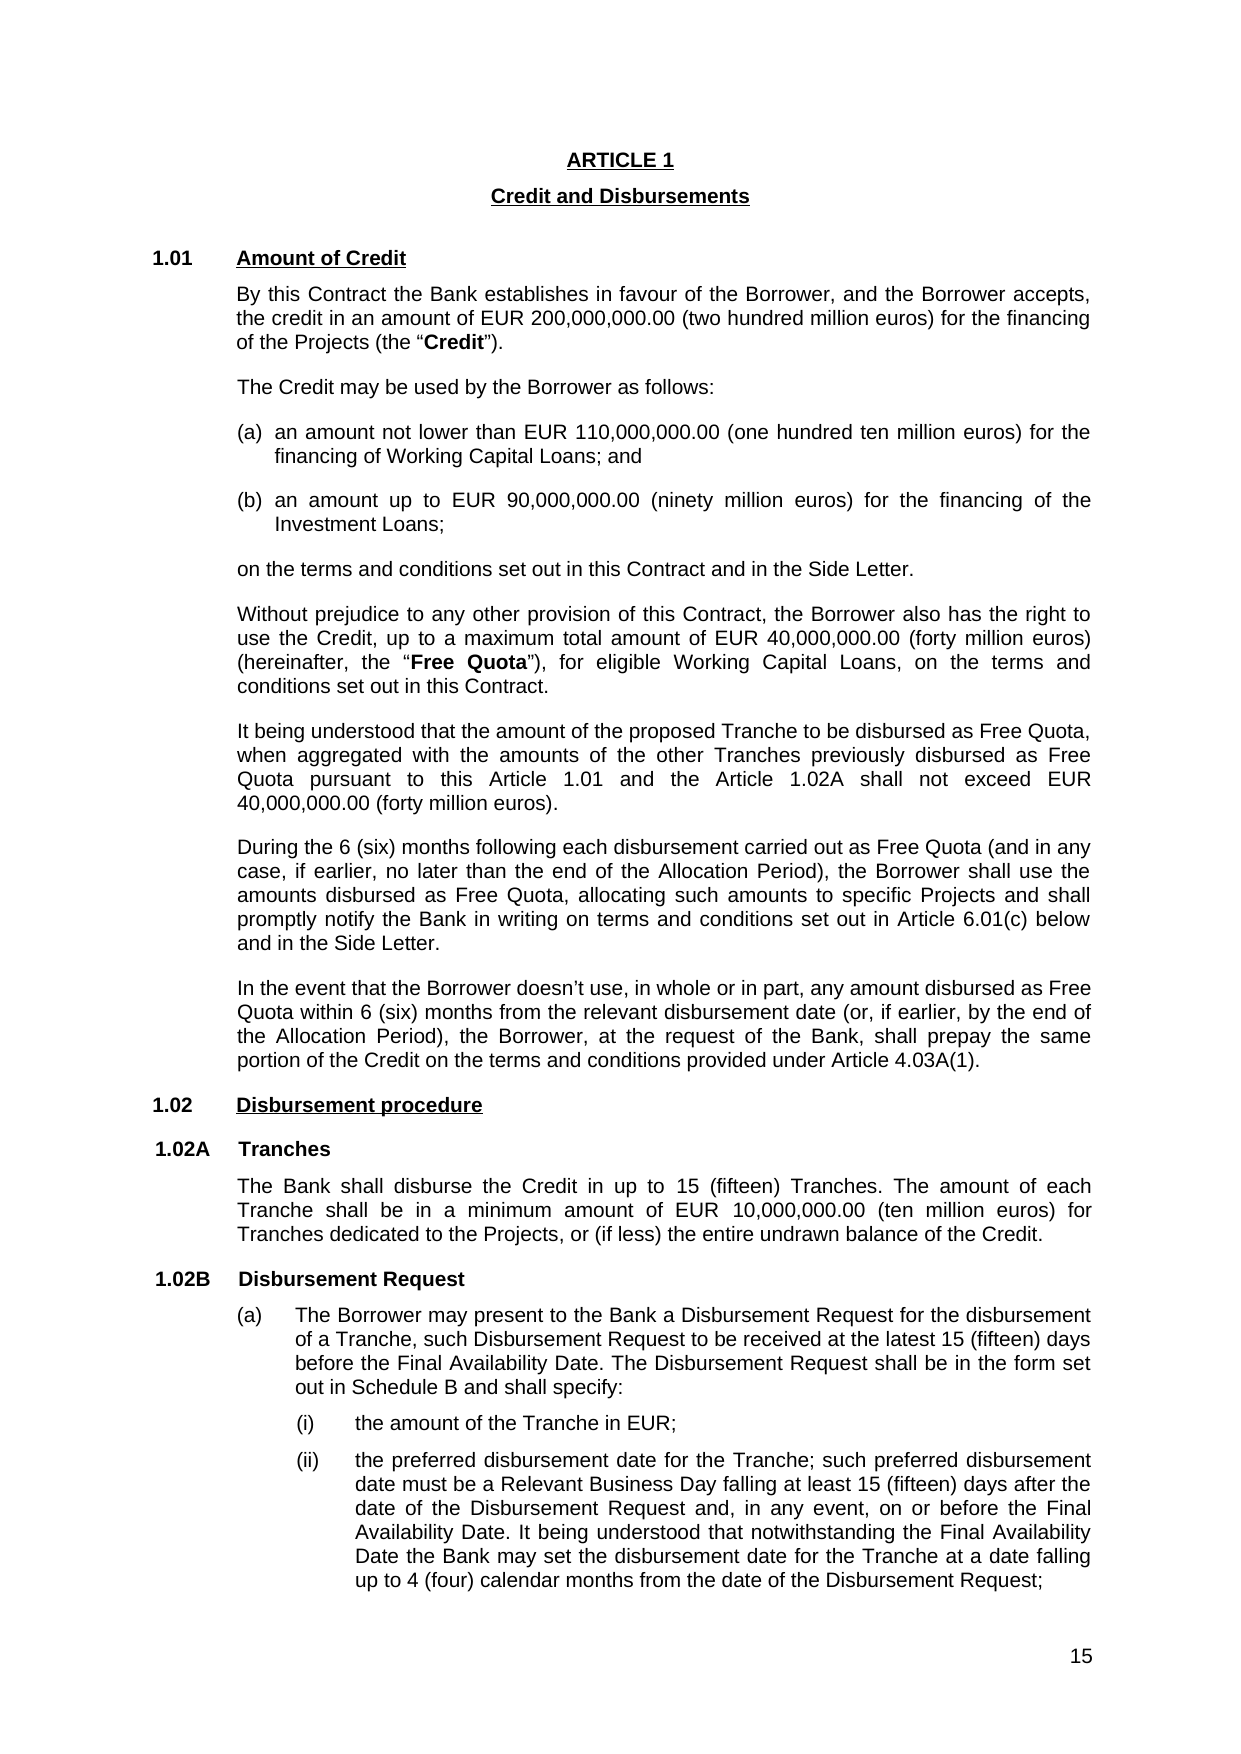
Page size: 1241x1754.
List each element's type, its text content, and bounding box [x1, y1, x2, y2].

list an amount not lower than EUR 110,000,000.00 (one hundred ten million euros) for the financing of Working Capital Loans; and [237, 419, 1092, 467]
list The Borrower may present to the Bank a Disbursement Request for the disbursement of a Tranche, such Disbursement Request to be received at the latest 15 (fifteen) days before the Final Availability Date. The Disbursement Request shall be in the form set out in Schedule B and shall specify: [237, 1303, 1092, 1399]
text 1.02A Tranches [155, 1137, 1092, 1161]
text on the terms and conditions set out in this Contract and in the Side Letter. [237, 557, 1092, 581]
text 1.02B Disbursement Request [155, 1266, 1092, 1290]
list Disbursement procedure [152, 1092, 1092, 1116]
text ARTICLE 1 [148, 148, 1092, 172]
list Amount of Credit [152, 246, 1092, 269]
list an amount up to EUR 90,000,000.00 (ninety million euros) for the financing of the Investment Loans; [237, 488, 1092, 536]
text By this Contract the Bank establishes in favour of the Borrower, and the Borrower accepts, the credit in an amount of EUR 200,000,000.00 (two hundred million euros) for the financing of the Projects (the “Credit”). [236, 282, 1092, 354]
text The Credit may be used by the Borrower as follows: [237, 375, 1092, 399]
text The Bank shall disburse the Credit in up to 15 (fifteen) Tranches. The amount of each Tranche shall be in a minimum amount of EUR 10,000,000.00 (ten million euros) for Tranches dedicated to the Projects, or (if less) the entire undrawn balance of the Credit. [237, 1174, 1092, 1246]
text During the 6 (six) months following each disbursement carried out as Free Quota (and in any case, if earlier, no later than the end of the Allocation Period), the Borrower shall use the amounts disbursed as Free Quota, allocating such amounts to specific Projects and shall promptly notify the Bank in writing on terms and conditions set out in Article 6.01(c) below and in the Side Letter. [237, 835, 1092, 955]
text Credit and Disbursements [148, 184, 1092, 208]
text It being understood that the amount of the proposed Tranche to be disbursed as Free Quota, when aggregated with the amounts of the other Tranches previously disbursed as Free Quota pursuant to this Article 1.01 and the Article 1.02A shall not exceed EUR 40,000,000.00 (forty million euros). [237, 718, 1092, 814]
text Without prejudice to any other provision of this Contract, the Borrower also has the right to use the Credit, up to a maximum total amount of EUR 40,000,000.00 (forty million euros) (hereinafter, the “Free Quota”), for eligible Working Capital Loans, on the terms and conditions set out in this Contract. [237, 602, 1092, 698]
list the preferred disbursement date for the Tranche; such preferred disbursement date must be a Relevant Business Day falling at least 15 (fifteen) days after the date of the Disbursement Request and, in any event, on or before the Final Availability Date. It being understood that notwithstanding the Final Availability Date the Bank may set the disbursement date for the Tranche at a date falling up to 4 (four) calendar months from the date of the Disbursement Request; [296, 1448, 1092, 1591]
text In the event that the Borrower doesn’t use, in whole or in part, any amount disbursed as Free Quota within 6 (six) months from the relevant disbursement date (or, if earlier, by the end of the Allocation Period), the Borrower, at the request of the Bank, shall prepay the same portion of the Credit on the terms and conditions provided under Article 4.03A(1). [237, 976, 1092, 1072]
list the amount of the Tranche in EUR; [296, 1411, 1092, 1435]
